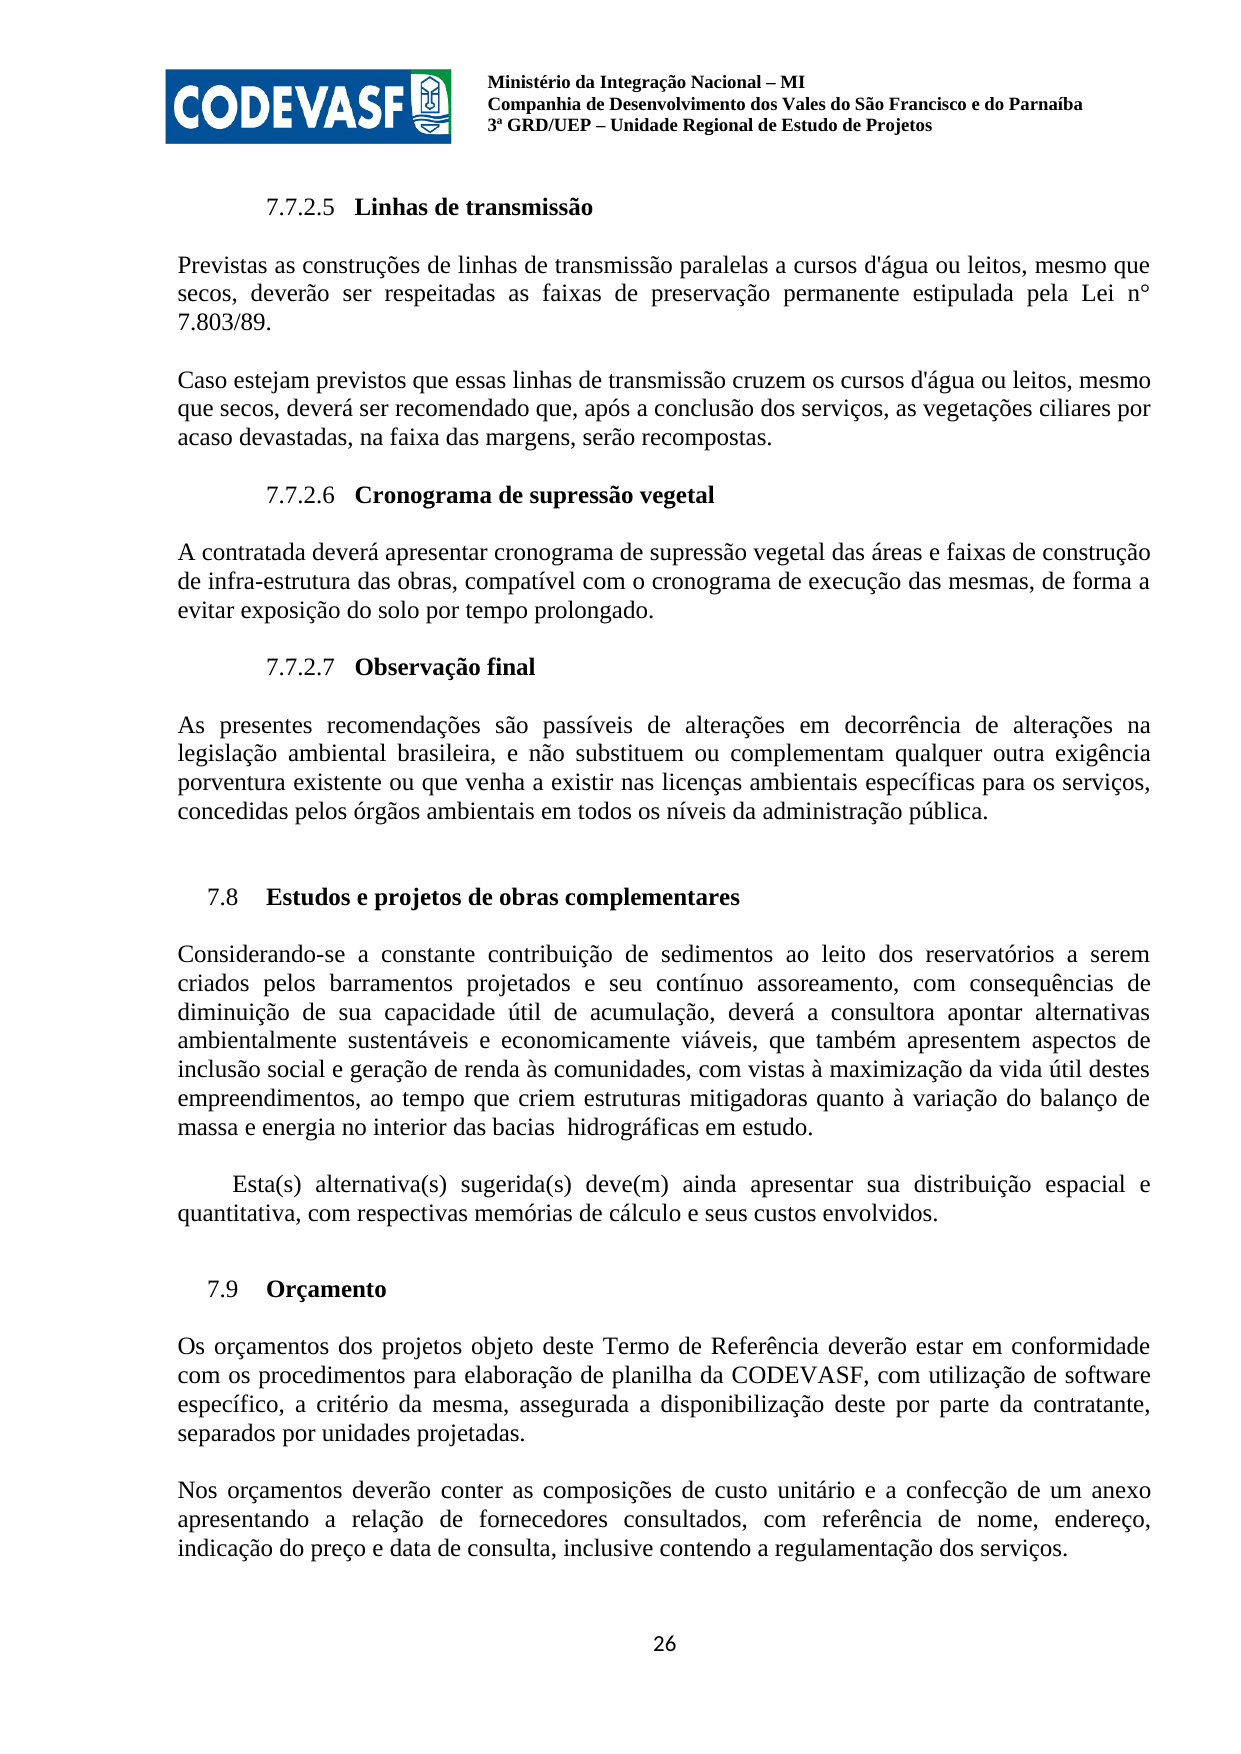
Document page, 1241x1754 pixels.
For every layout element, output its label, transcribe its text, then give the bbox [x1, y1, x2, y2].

picture [165, 69, 452, 144]
text Os orçamentos dos projetos objeto deste Termo de Referência deverão estar em conformidade com os procedimentos para elaboração de planilha da CODEVASF, com utilização de software específico, a critério da mesma, assegurada a disponibilização deste por parte da contratante, separados por unidades projetadas. [177, 1331, 1152, 1446]
text Esta(s) alternativa(s) sugerida(s) deve(m) ainda apresentar sua distribuição espacial e quantitativa, com respectivas memórias de cálculo e seus custos envolvidos. [177, 1169, 1152, 1227]
text Caso estejam previstos que essas linhas de transmissão cruzem os cursos d'água ou leitos, mesmo que secos, deverá ser recomendado que, após a conclusão dos serviços, as vegetações ciliares por acaso devastadas, na faixa das margens, serão recompostas. [177, 365, 1152, 451]
text As presentes recomendações são passíveis de alterações em decorrência de alterações na legislação ambiental brasileira, e não substituem ou complementam qualquer outra exigência porventura existente ou que venha a existir nas licenças ambientais específicas para os serviços, concedidas pelos órgãos ambientais em todos os níveis da administração pública. [177, 710, 1152, 825]
list Cronograma de supressão vegetal [266, 480, 1152, 508]
list Orçamento [207, 1274, 1152, 1303]
list Estudos e projetos de obras complementares [207, 882, 1152, 910]
text A contratada deverá apresentar cronograma de supressão vegetal das áreas e faixas de construção de infra-estrutura das obras, compatível com o cronograma de execução das mesmas, de forma a evitar exposição do solo por tempo prolongado. [177, 537, 1152, 623]
list Linhas de transmissão [266, 192, 1152, 221]
text Nos orçamentos deverão conter as composições de custo unitário e a confecção de um anexo apresentando a relação de fornecedores consultados, com referência de nome, endereço, indicação do preço e data de consulta, inclusive contendo a regulamentação dos serviços. [177, 1475, 1152, 1561]
text Considerando-se a constante contribuição de sedimentos ao leito dos reservatórios a serem criados pelos barramentos projetados e seu contínuo assoreamento, com consequências de diminuição de sua capacidade útil de acumulação, deverá a consultora apontar alternativas ambientalmente sustentáveis e economicamente viáveis, que também apresentem aspectos de inclusão social e geração de renda às comunidades, com vistas à maximização da vida útil destes empreendimentos, ao tempo que criem estruturas mitigadoras quanto à variação do balanço de massa e energia no interior das bacias hidrográficas em estudo. [177, 939, 1152, 1140]
text Previstas as construções de linhas de transmissão paralelas a cursos d'água ou leitos, mesmo que secos, deverão ser respeitadas as faixas de preservação permanente estipulada pela Lei n° 7.803/89. [177, 250, 1152, 336]
list Observação final [266, 652, 1152, 681]
